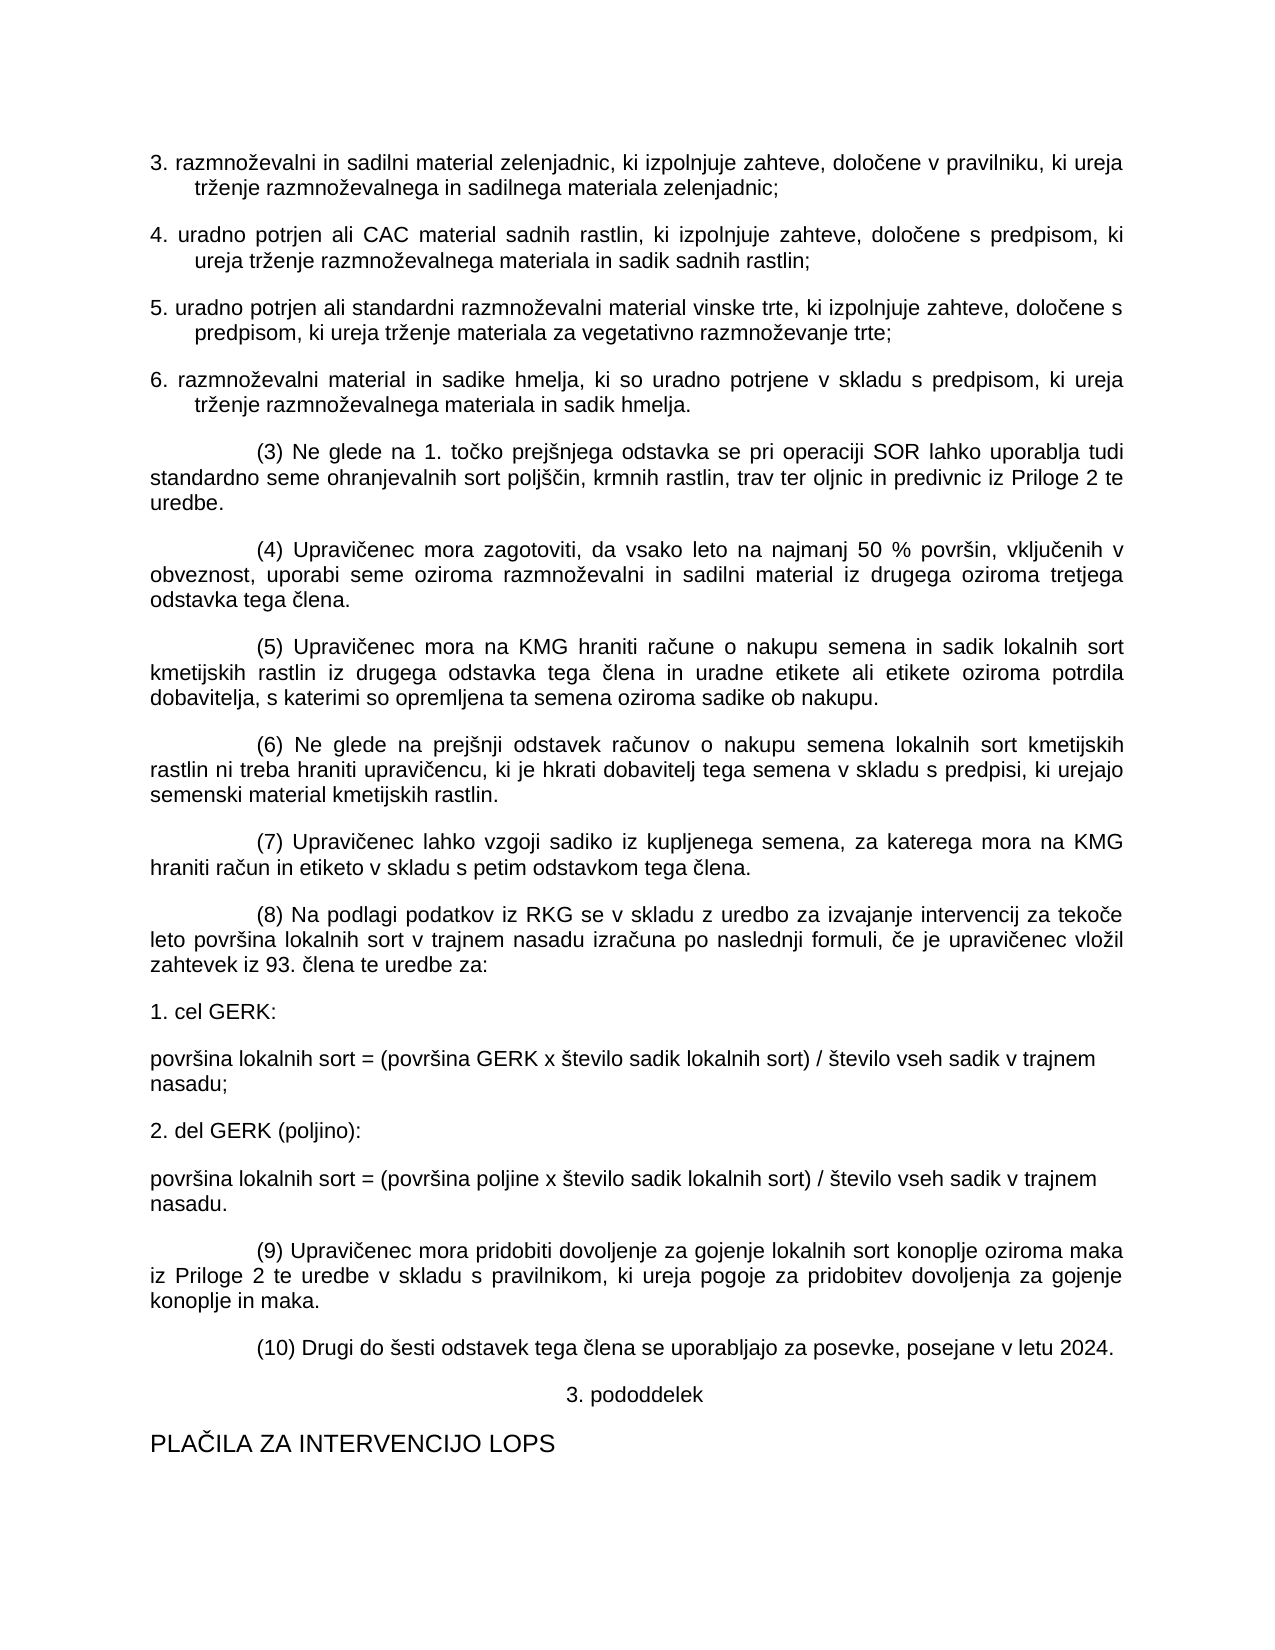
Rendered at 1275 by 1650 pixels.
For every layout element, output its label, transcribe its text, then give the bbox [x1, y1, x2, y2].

text 6. razmnoževalni material in sadike hmelja, ki so uradno potrjene v skladu s predpisom, ki ureja trženje razmnoževalnega materiala in sadik hmelja. [150, 367, 1125, 417]
text 3. pododdelek [150, 1332, 1125, 1407]
text (9) Upravičenec mora pridobiti dovoljenje za gojenje lokalnih sort konoplje oziroma maka iz Priloge 2 te uredbe v skladu s pravilnikom, ki ureja pogoje za pridobitev dovoljenja za gojenje konoplje in maka. [150, 1238, 1125, 1313]
text (3) Ne glede na 1. točko prejšnjega odstavka se pri operaciji SOR lahko uporablja tudi standardno seme ohranjevalnih sort poljščin, krmnih rastlin, trav ter oljnic in predivnic iz Priloge 2 te uredbe. [150, 439, 1125, 515]
text (4) Upravičenec mora zagotoviti, da vsako leto na najmanj 50 % površin, vključenih v obveznost, uporabi seme oziroma razmnoževalni in sadilni material iz drugega oziroma tretjega odstavka tega člena. [150, 537, 1125, 612]
text 2. del GERK (poljino): [150, 1118, 1125, 1143]
text (6) Ne glede na prejšnji odstavek računov o nakupu semena lokalnih sort kmetijskih rastlin ni treba hraniti upravičencu, ki je hkrati dobavitelj tega semena v skladu s predpisi, ki urejajo semenski material kmetijskih rastlin. [150, 732, 1125, 807]
text 3. razmnoževalni in sadilni material zelenjadnic, ki izpolnjuje zahteve, določene v pravilniku, ki ureja trženje razmnoževalnega in sadilnega materiala zelenjadnic; [150, 150, 1125, 200]
text površina lokalnih sort = (površina GERK x število sadik lokalnih sort) / število vseh sadik v trajnem nasadu; [150, 1046, 1125, 1096]
text 5. uradno potrjen ali standardni razmnoževalni material vinske trte, ki izpolnjuje zahteve, določene s predpisom, ki ureja trženje materiala za vegetativno razmnoževanje trte; [150, 294, 1125, 345]
text (7) Upravičenec lahko vzgoji sadiko iz kupljenega semena, za katerega mora na KMG hraniti račun in etiketo v skladu s petim odstavkom tega člena. [150, 829, 1125, 879]
text površina lokalnih sort = (površina poljine x število sadik lokalnih sort) / število vseh sadik v trajnem nasadu. [150, 1165, 1125, 1216]
text PLAČILA ZA INTERVENCIJO LOPS [150, 1429, 1125, 1458]
text 4. uradno potrjen ali CAC material sadnih rastlin, ki izpolnjuje zahteve, določene s predpisom, ki ureja trženje razmnoževalnega materiala in sadik sadnih rastlin; [150, 222, 1125, 273]
text 1. cel GERK: [150, 999, 1125, 1024]
text (5) Upravičenec mora na KMG hraniti račune o nakupu semena in sadik lokalnih sort kmetijskih rastlin iz drugega odstavka tega člena in uradne etikete ali etikete oziroma potrdila dobavitelja, s katerimi so opremljena ta semena oziroma sadike ob nakupu. [150, 634, 1125, 710]
text (8) Na podlagi podatkov iz RKG se v skladu z uredbo za izvajanje intervencij za tekoče leto površina lokalnih sort v trajnem nasadu izračuna po naslednji formuli, če je upravičenec vložil zahtevek iz 93. člena te uredbe za: [150, 901, 1125, 977]
